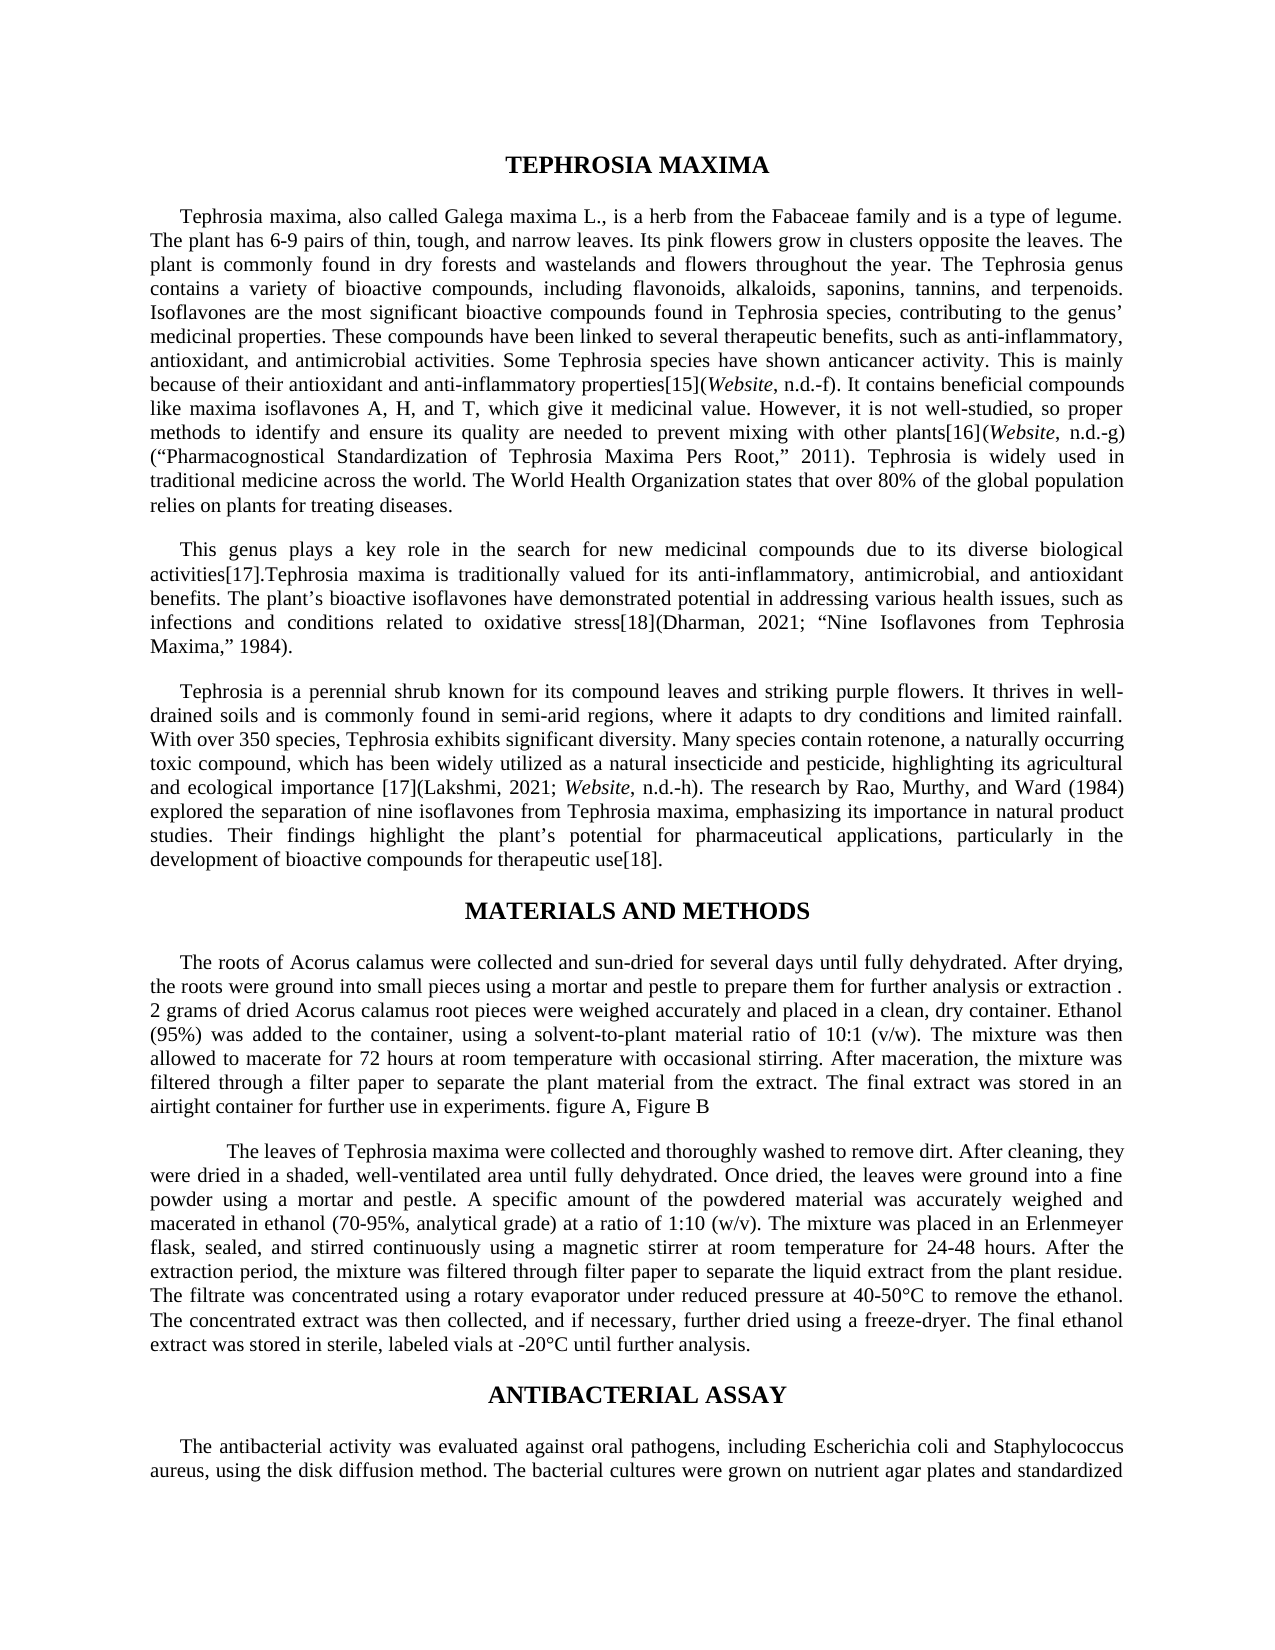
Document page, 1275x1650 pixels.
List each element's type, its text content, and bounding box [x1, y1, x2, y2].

subtitle Antibacterial assay [150, 1381, 1125, 1409]
text The leaves of Tephrosia maxima were collected and thoroughly washed to remove dirt. After cleaning, they were dried in a shaded, well-ventilated area until fully dehydrated. Once dried, the leaves were ground into a fine powder using a mortar and pestle. A specific amount of the powdered material was accurately weighed and macerated in ethanol (70-95%, analytical grade) at a ratio of 1:10 (w/v). The mixture was placed in an Erlenmeyer flask, sealed, and stirred continuously using a magnetic stirrer at room temperature for 24-48 hours. After the extraction period, the mixture was filtered through filter paper to separate the liquid extract from the plant residue. The filtrate was concentrated using a rotary evaporator under reduced pressure at 40-50°C to remove the ethanol. The concentrated extract was then collected, and if necessary, further dried using a freeze-dryer. The final ethanol extract was stored in sterile, labeled vials at -20°C until further analysis. [150, 1139, 1125, 1356]
text This genus plays a key role in the search for new medicinal compounds due to its diverse biological activities[17].Tephrosia maxima is traditionally valued for its anti-inflammatory, antimicrobial, and antioxidant benefits. The plant’s bioactive isoflavones have demonstrated potential in addressing various health issues, such as infections and conditions related to oxidative stress[18](Dharman, 2021; “Nine Isoflavones from Tephrosia Maxima,” 1984). [150, 537, 1125, 658]
subtitle TEPHROSIA MAXIMA [150, 150, 1125, 179]
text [150, 1434, 1125, 1482]
text Tephrosia is a perennial shrub known for its compound leaves and striking purple flowers. It thrives in well-drained soils and is commonly found in semi-arid regions, where it adapts to dry conditions and limited rainfall. With over 350 species, Tephrosia exhibits significant diversity. Many species contain rotenone, a naturally occurring toxic compound, which has been widely utilized as a natural insecticide and pesticide, highlighting its agricultural and ecological importance [17](Lakshmi, 2021; Website, n.d.-h). The research by Rao, Murthy, and Ward (1984) explored the separation of nine isoflavones from Tephrosia maxima, emphasizing its importance in natural product studies. Their findings highlight the plant’s potential for pharmaceutical applications, particularly in the development of bioactive compounds for therapeutic use[18]. [150, 678, 1125, 871]
subtitle MATERIALS AND METHODS [150, 896, 1125, 925]
text The roots of Acorus calamus were collected and sun-dried for several days until fully dehydrated. After drying, the roots were ground into small pieces using a mortar and pestle to prepare them for further analysis or extraction . 2 grams of dried Acorus calamus root pieces were weighed accurately and placed in a clean, dry container. Ethanol (95%) was added to the container, using a solvent-to-plant material ratio of 10:1 (v/w). The mixture was then allowed to macerate for 72 hours at room temperature with occasional stirring. After maceration, the mixture was filtered through a filter paper to separate the plant material from the extract. The final extract was stored in an airtight container for further use in experiments. figure A, Figure B [150, 950, 1125, 1118]
text Tephrosia maxima, also called Galega maxima L., is a herb from the Fabaceae family and is a type of legume. The plant has 6-9 pairs of thin, tough, and narrow leaves. Its pink flowers grow in clusters opposite the leaves. The plant is commonly found in dry forests and wastelands and flowers throughout the year. The Tephrosia genus contains a variety of bioactive compounds, including flavonoids, alkaloids, saponins, tannins, and terpenoids. Isoflavones are the most significant bioactive compounds found in Tephrosia species, contributing to the genus’ medicinal properties. These compounds have been linked to several therapeutic benefits, such as anti-inflammatory, antioxidant, and antimicrobial activities. Some Tephrosia species have shown anticancer activity. This is mainly because of their antioxidant and anti-inflammatory properties[15](Website, n.d.-f). It contains beneficial compounds like maxima isoflavones A, H, and T, which give it medicinal value. However, it is not well-studied, so proper methods to identify and ensure its quality are needed to prevent mixing with other plants[16](Website, n.d.-g)(“Pharmacognostical Standardization of Tephrosia Maxima Pers Root,” 2011). Tephrosia is widely used in traditional medicine across the world. The World Health Organization states that over 80% of the global population relies on plants for treating diseases. [150, 204, 1125, 517]
